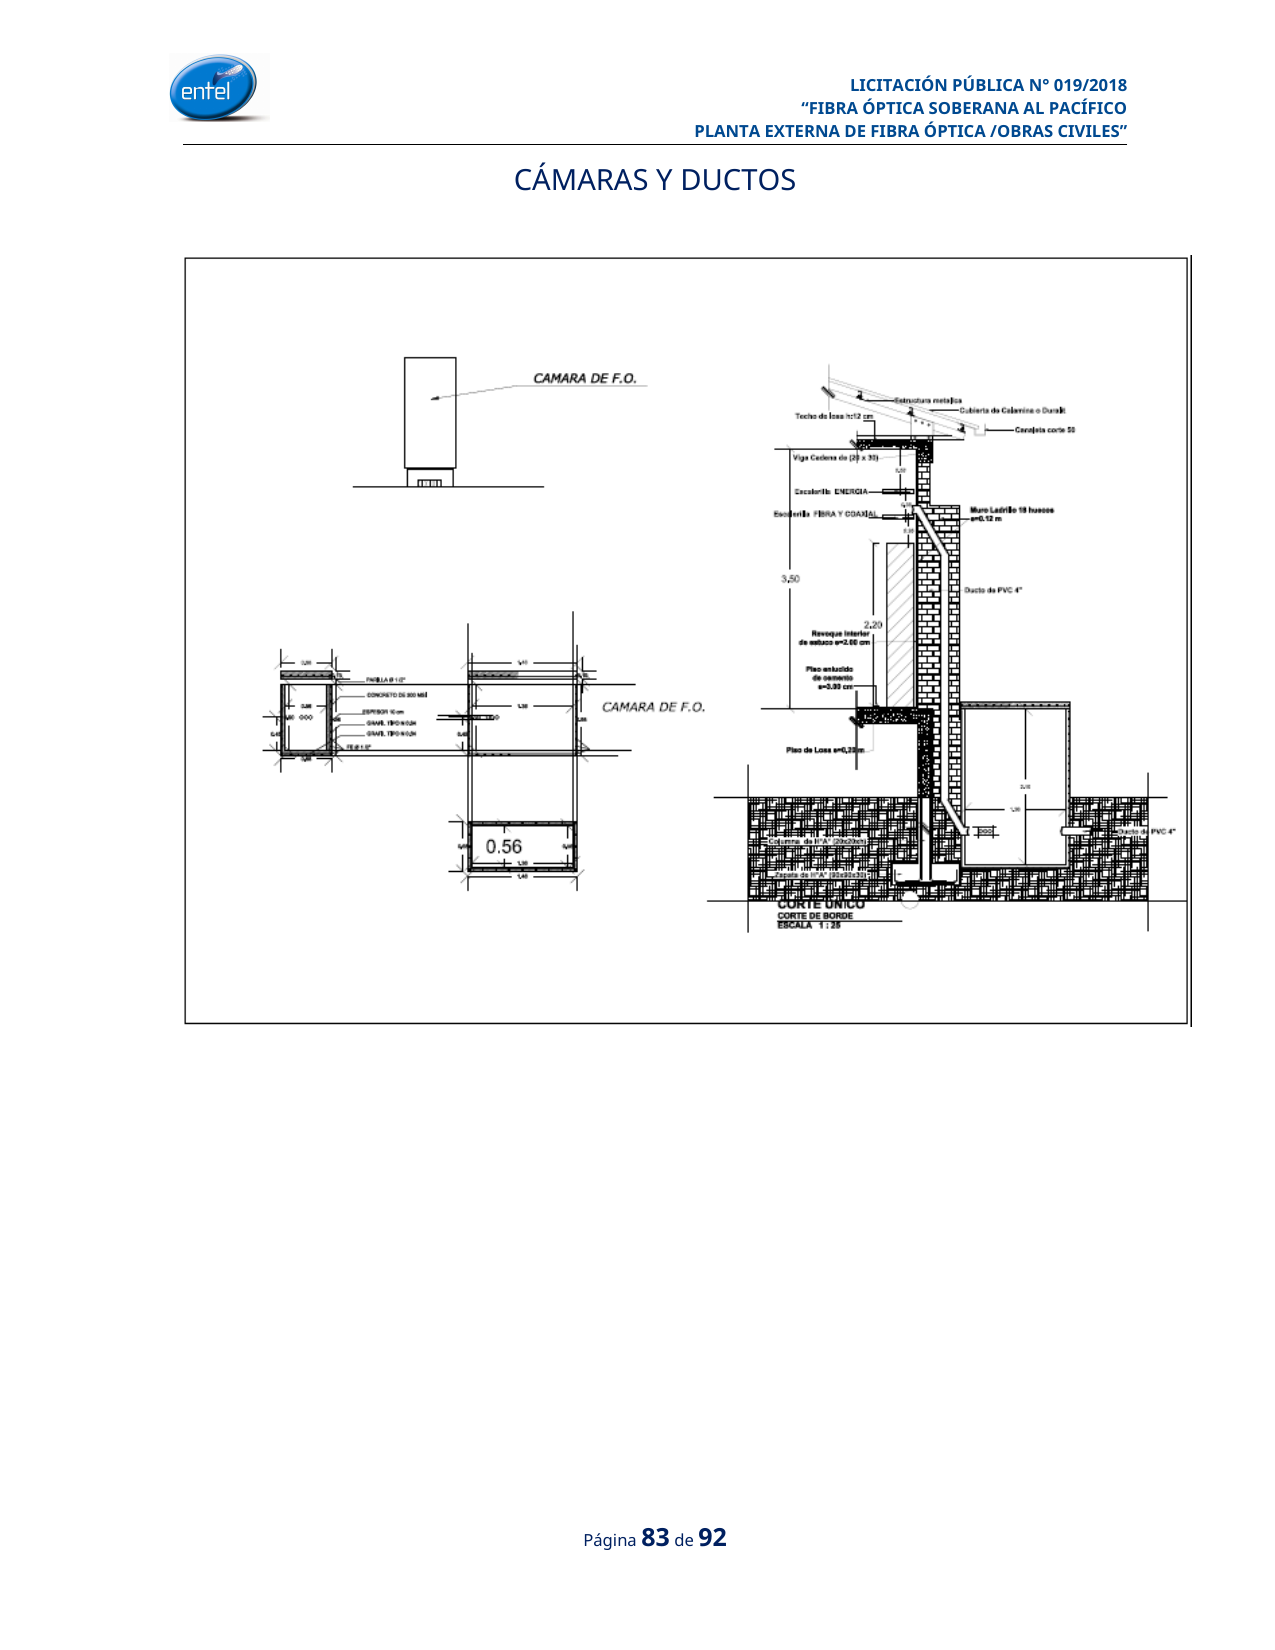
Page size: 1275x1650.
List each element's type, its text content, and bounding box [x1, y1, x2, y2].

picture [182, 255, 1192, 1027]
text CÁMARAS Y DUCTOS [182, 159, 1127, 198]
picture [169, 53, 270, 122]
